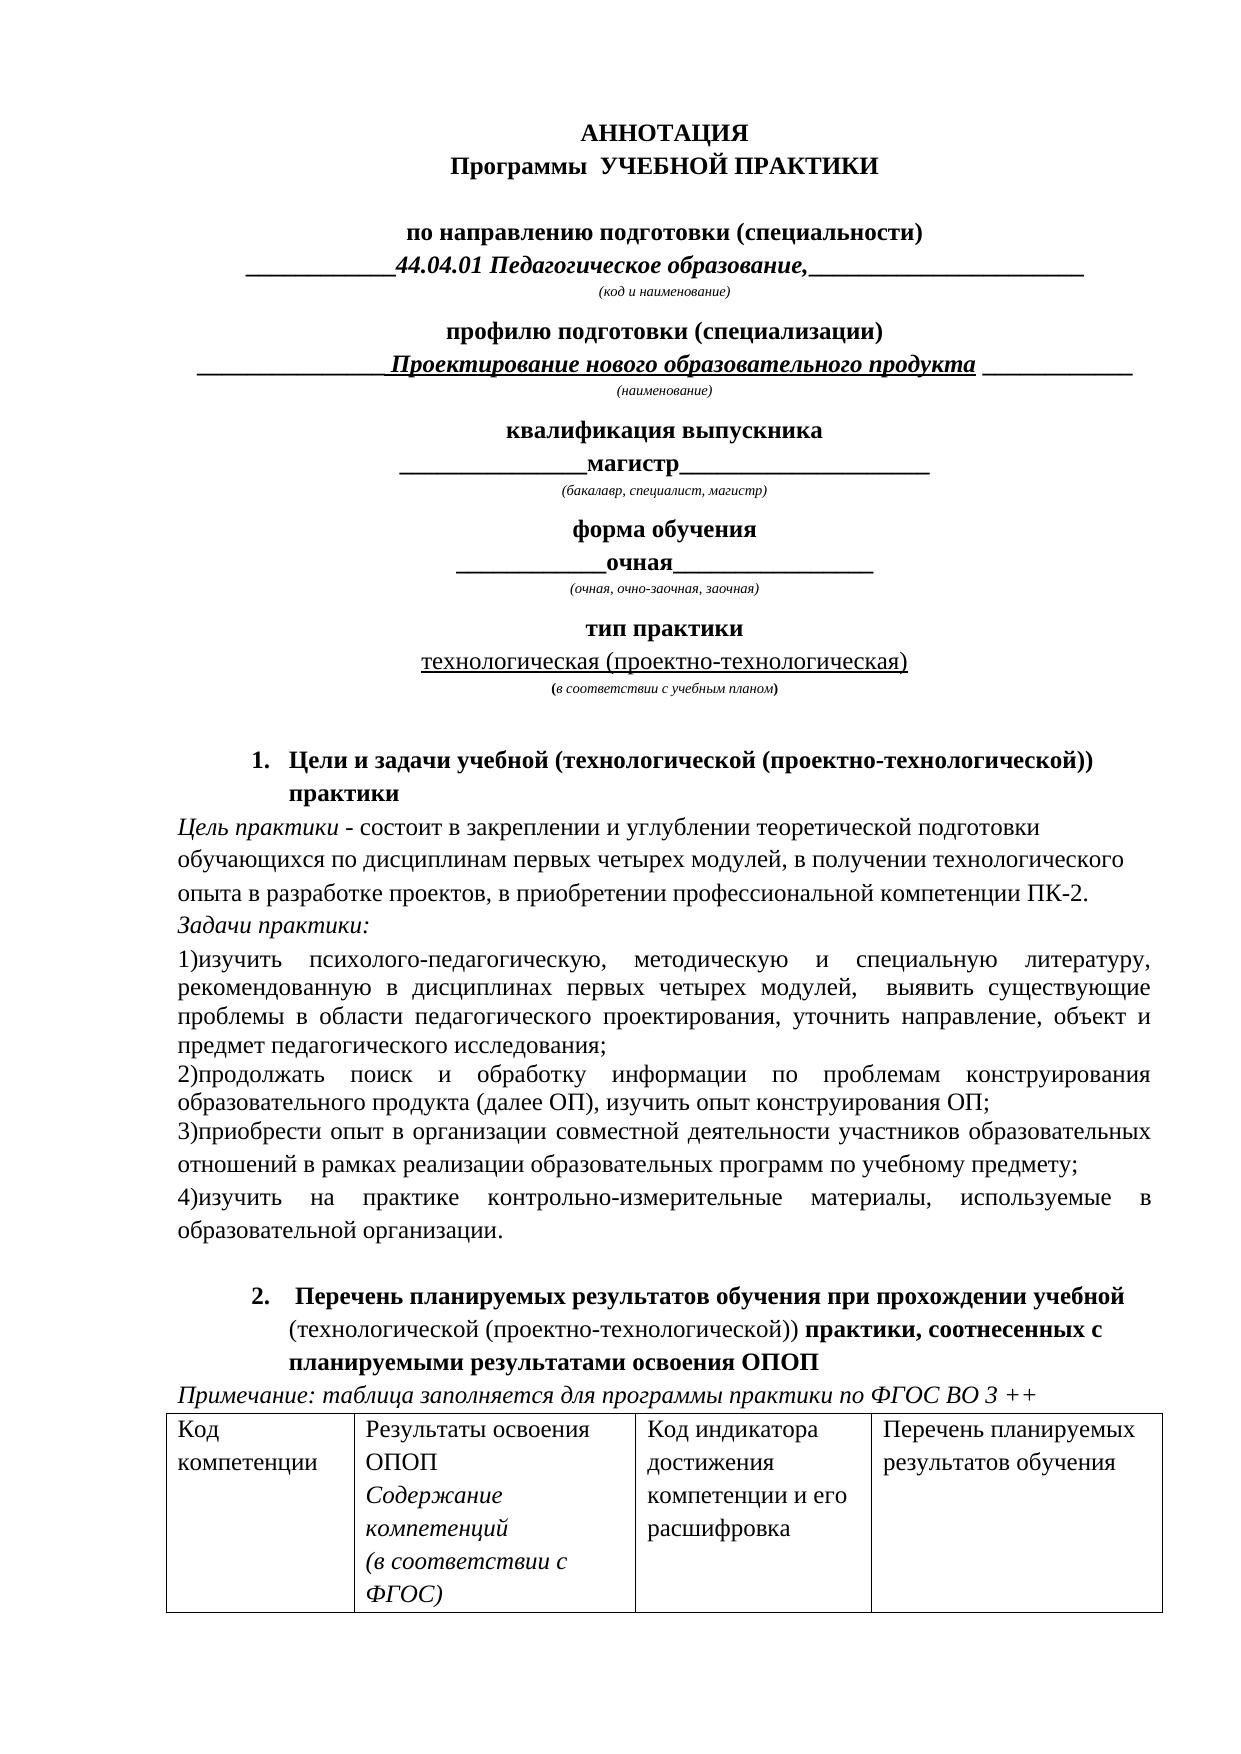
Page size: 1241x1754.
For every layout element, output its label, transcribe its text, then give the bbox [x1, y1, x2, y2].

table_header Результаты освоения ОПОП Содержание компетенций (в соответствии с ФГОС) [355, 1414, 635, 1612]
text профилю подготовки (специализации) [177, 316, 1152, 345]
text _______________магистр____________________ [177, 448, 1152, 477]
text форма обучения [177, 514, 1152, 543]
text 3)приобрести опыт в организации совместной деятельности участников образовательных отношений в рамках реализации образовательных программ по учебному предмету; [177, 1116, 1152, 1178]
table_header Перечень планируемых результатов обучения [872, 1414, 1162, 1612]
list Цели и задачи учебной (технологической (проектно-технологической)) практики [251, 746, 1152, 807]
text (в соответствии с учебным планом) [177, 679, 1152, 708]
text Примечание: таблица заполняется для программы практики по ФГОС ВО 3 ++ [177, 1380, 1152, 1409]
text Цель практики - состоит в закреплении и углублении теоретической подготовки обучающихся по дисциплинам первых четырех модулей, в получении технологического опыта в разработке проектов, в приобретении профессиональной компетенции ПК-2. [177, 812, 1152, 906]
table_header Код компетенции [167, 1414, 354, 1612]
text 4)изучить на практике контрольно-измерительные материалы, используемые в образовательной организации. [177, 1182, 1152, 1244]
text технологическая (проектно-технологическая) [177, 646, 1152, 675]
text ____________очная________________ [177, 547, 1152, 576]
list Перечень планируемых результатов обучения при прохождении учебной (технологической (проектно-технологической)) практики, соотнесенных с планируемыми результатами освоения ОПОП [251, 1281, 1152, 1376]
text квалификация выпускника [177, 415, 1152, 444]
text (бакалавр, специалист, магистр) [177, 481, 1152, 510]
text Программы УЧЕБНОЙ ПРАКТИКИ [177, 151, 1152, 180]
text (наименование) [177, 382, 1152, 411]
text АННОТАЦИЯ [177, 118, 1152, 147]
text ____________44.04.01 Педагогическое образование,______________________ [177, 250, 1152, 279]
text Задачи практики: [177, 911, 1152, 939]
text (очная, очно-заочная, заочная) [177, 580, 1152, 609]
text по направлению подготовки (специальности) [177, 217, 1152, 246]
text тип практики [177, 613, 1152, 642]
table_header Код индикатора достижения компетенции и его расшифровка [636, 1414, 871, 1612]
text (код и наименование) [177, 283, 1152, 312]
text 2)продолжать поиск и обработку информации по проблемам конструирования образовательного продукта (далее ОП), изучить опыт конструирования ОП; [177, 1059, 1152, 1116]
text 1)изучить психолого-педагогическую, методическую и специальную литературу, рекомендованную в дисциплинах первых четырех модулей, выявить существующие проблемы в области педагогического проектирования, уточнить направление, объект и предмет педагогического исследования; [177, 944, 1152, 1059]
text _______________ Проектирование нового образовательного продукта ____________ [177, 349, 1152, 378]
